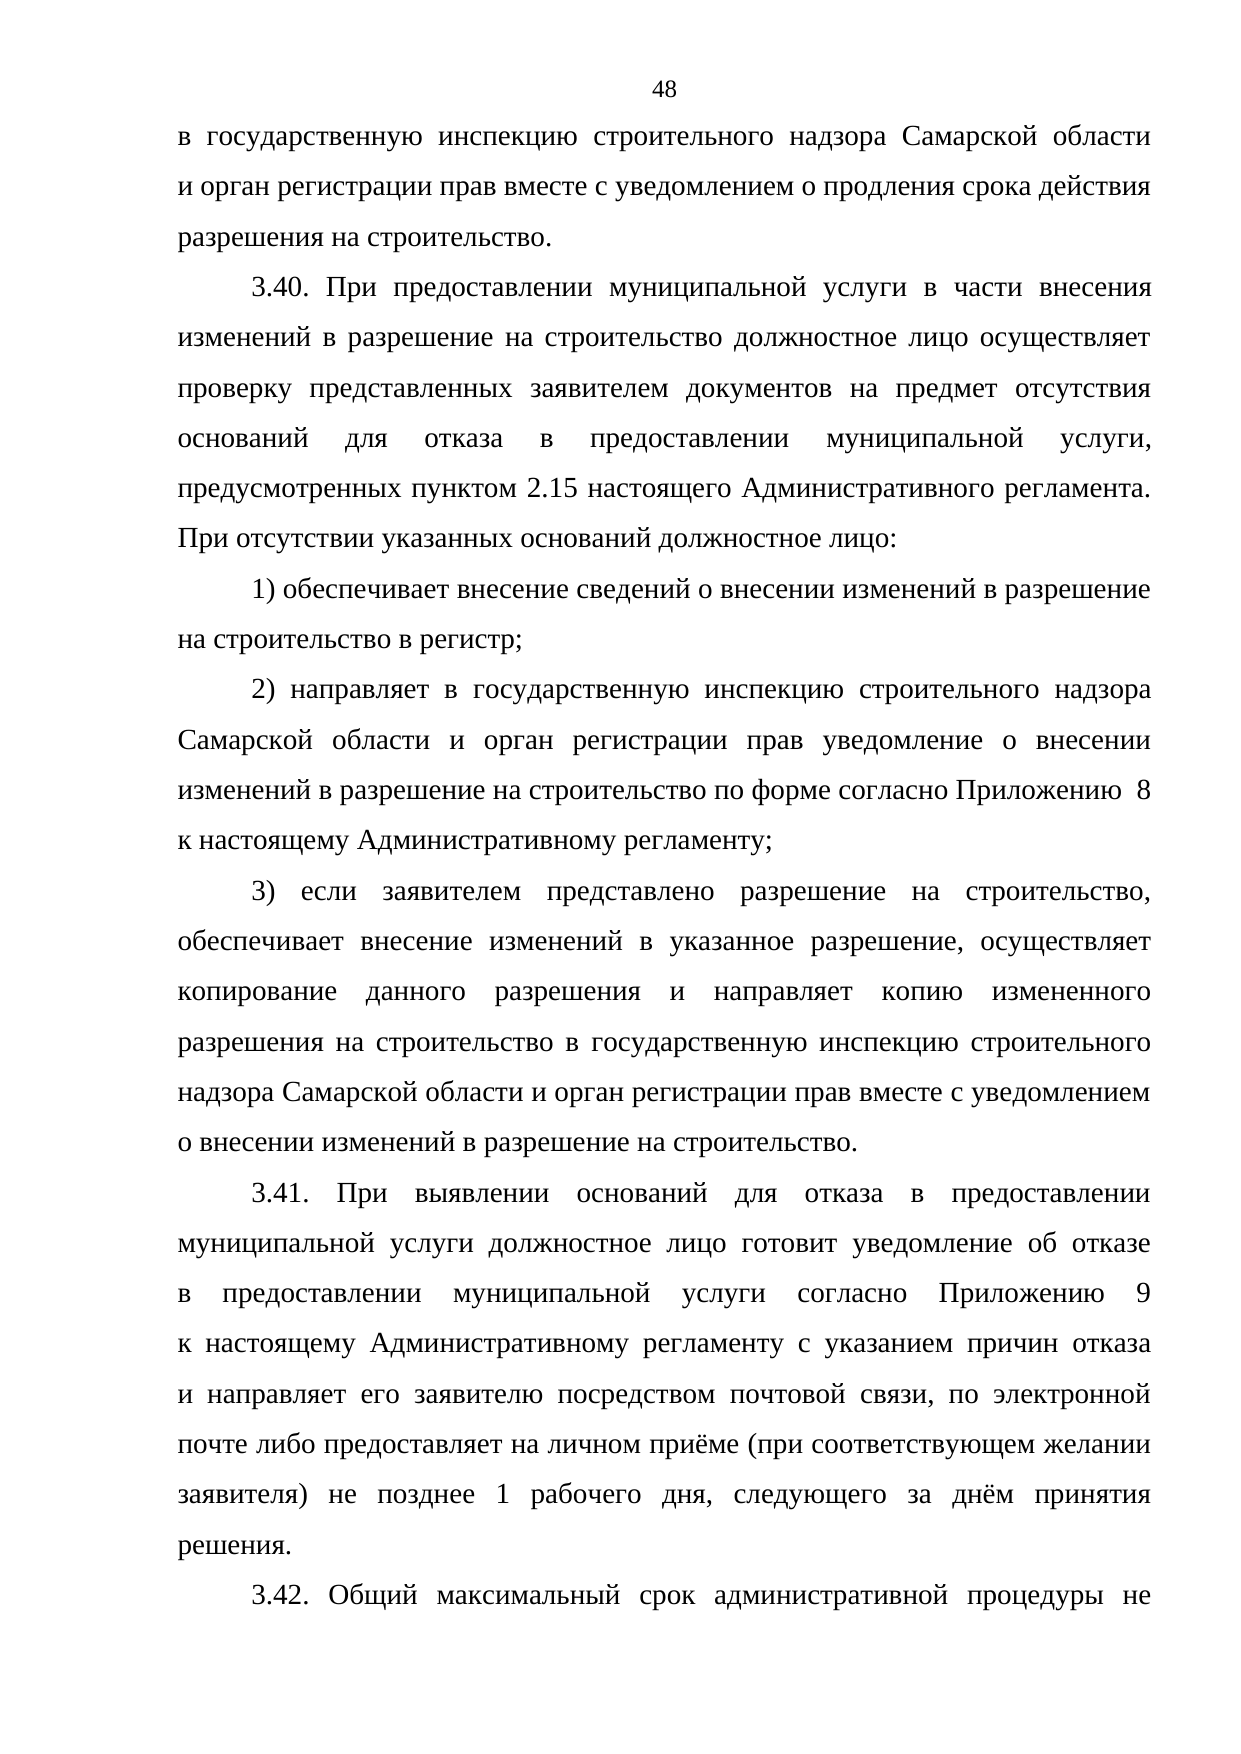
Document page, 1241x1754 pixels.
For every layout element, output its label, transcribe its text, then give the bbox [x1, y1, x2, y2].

text 3) если заявителем представлено разрешение на строительство, обеспечивает внесение изменений в указанное разрешение, осуществляет копирование данного разрешения и направляет копию измененного разрешения на строительство в государственную инспекцию строительного надзора Самарской области и орган регистрации прав вместе с уведомлением о внесении изменений в разрешение на строительство. [177, 873, 1152, 1158]
text 1) обеспечивает внесение сведений о внесении изменений в разрешение на строительство в регистр; [177, 571, 1152, 655]
text 3.41. При выявлении оснований для отказа в предоставлении муниципальной услуги должностное лицо готовит уведомление об отказе в предоставлении муниципальной услуги согласно Приложению 9 к настоящему Административному регламенту с указанием причин отказа и направляет его заявителю посредством почтовой связи, по электронной почте либо предоставляет на личном приёме (при соответствующем желании заявителя) не позднее 1 рабочего дня, следующего за днём принятия решения. [177, 1175, 1152, 1560]
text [177, 118, 1152, 252]
text 3.40. При предоставлении муниципальной услуги в части внесения изменений в разрешение на строительство должностное лицо осуществляет проверку представленных заявителем документов на предмет отсутствия оснований для отказа в предоставлении муниципальной услуги, предусмотренных пунктом 2.15 настоящего Административного регламента. При отсутствии указанных оснований должностное лицо: [177, 269, 1152, 554]
text 2) направляет в государственную инспекцию строительного надзора Самарской области и орган регистрации прав уведомление о внесении изменений в разрешение на строительство по форме согласно Приложению 8 к настоящему Административному регламенту; [177, 672, 1152, 856]
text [177, 1577, 1152, 1611]
